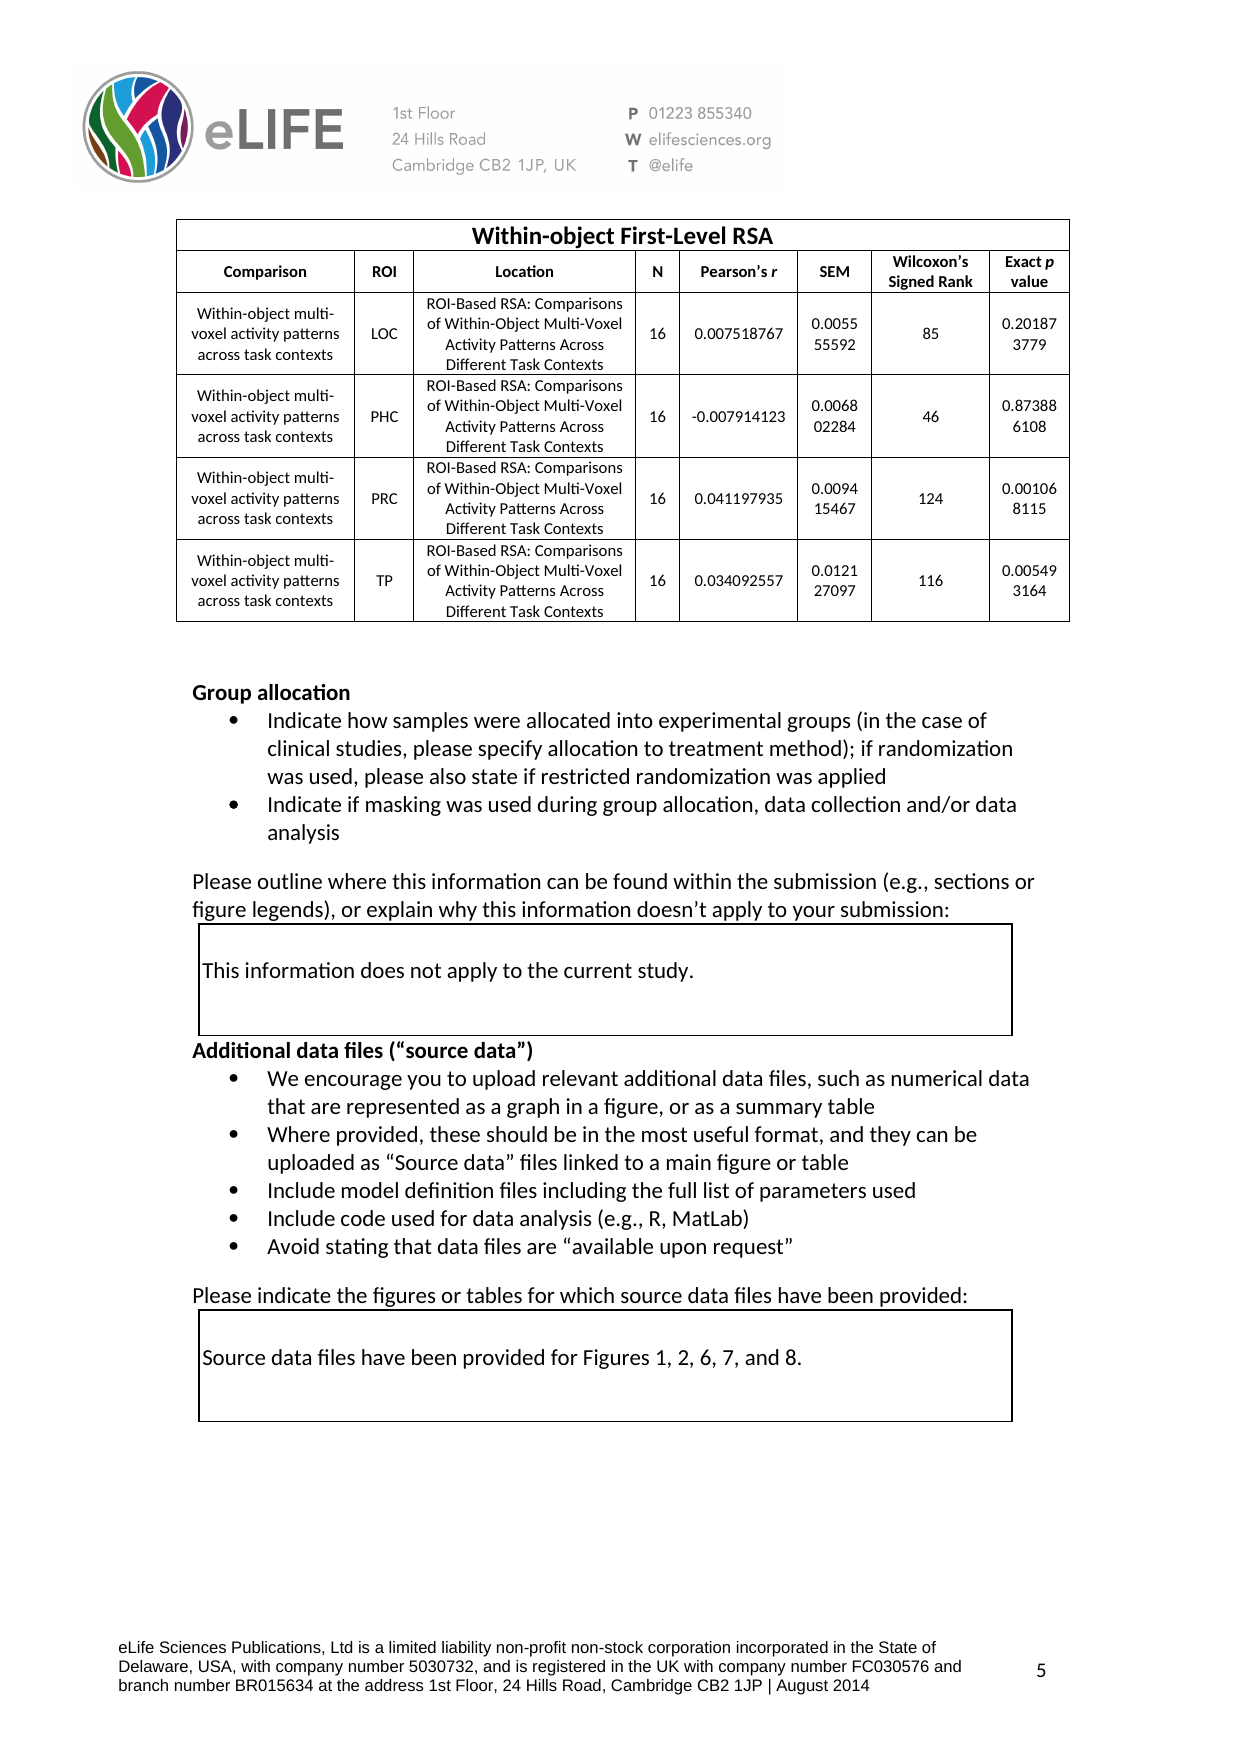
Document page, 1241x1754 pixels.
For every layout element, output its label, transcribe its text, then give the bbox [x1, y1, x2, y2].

table_cell ROI-Based RSA: Comparisons of Within-Object Multi-Voxel Activity Patterns Across Different Task Contexts [414, 458, 635, 539]
table_cell Comparison [177, 251, 354, 292]
text Group allocation [192, 678, 1053, 706]
table_cell PHC [355, 375, 413, 457]
table_cell 124 [872, 458, 989, 539]
list We encourage you to upload relevant additional data files, such as numerical data that are represented as a graph in a figure, or as a summary table [229, 1064, 1053, 1120]
list Avoid stating that data files are “available upon request” [229, 1232, 1053, 1260]
table_cell Within-object multi-voxel activity patterns across task contexts [177, 375, 354, 457]
table_cell 0.012127097 [798, 540, 871, 621]
table_cell 16 [636, 540, 679, 621]
list Indicate how samples were allocated into experimental groups (in the case of clinical studies, please specify allocation to treatment method); if randomization was used, please also state if restricted randomization was applied [229, 706, 1053, 790]
text Please outline where this information can be found within the submission (e.g., sections or figure legends), or explain why this information doesn’t apply to your submission: [192, 867, 1053, 923]
table_cell 0.005493164 [990, 540, 1069, 621]
text Additional data files (“source data”) [192, 953, 1053, 1064]
table_cell 0.006802284 [798, 375, 871, 457]
text Source data files have been provided for Figures 1, 2, 6, 7, and 8. [202, 1343, 1009, 1371]
table_cell Location [414, 251, 635, 292]
table_cell 0.201873779 [990, 293, 1069, 374]
table_cell 0.873886108 [990, 375, 1069, 457]
table_cell 16 [636, 293, 679, 374]
table_cell Wilcoxon’s Signed Rank [872, 251, 989, 292]
table_cell Within-object multi-voxel activity patterns across task contexts [177, 293, 354, 374]
table_cell Exact p value [990, 251, 1069, 292]
table_cell 46 [872, 375, 989, 457]
text Please indicate the figures or tables for which source data files have been provided: [192, 1281, 1053, 1309]
list Include model definition files including the full list of parameters used [229, 1176, 1053, 1204]
table_cell ROI [355, 251, 413, 292]
table_cell 85 [872, 293, 989, 374]
table_cell TP [355, 540, 413, 621]
table_cell 16 [636, 375, 679, 457]
table_cell 0.001068115 [990, 458, 1069, 539]
list Indicate if masking was used during group allocation, data collection and/or data analysis [229, 790, 1053, 846]
table_cell 0.005555592 [798, 293, 871, 374]
list Where provided, these should be in the most useful format, and they can be uploaded as “Source data” files linked to a main figure or table [229, 1120, 1053, 1176]
table_cell 16 [636, 458, 679, 539]
table_cell SEM [798, 251, 871, 292]
table_header Within-object First-Level RSA [177, 220, 1069, 250]
text This information does not apply to the current study. [200, 957, 1011, 987]
table_cell PRC [355, 458, 413, 539]
table_cell 0.041197935 [680, 458, 797, 539]
table_cell 0.034092557 [680, 540, 797, 621]
table_cell 0.007518767 [680, 293, 797, 374]
table_cell ROI-Based RSA: Comparisons of Within-Object Multi-Voxel Activity Patterns Across Different Task Contexts [414, 293, 635, 374]
table_cell Within-object multi-voxel activity patterns across task contexts [177, 540, 354, 621]
table_cell ROI-Based RSA: Comparisons of Within-Object Multi-Voxel Activity Patterns Across Different Task Contexts [414, 540, 635, 621]
table_cell Pearson’s r [680, 251, 797, 292]
table_cell -0.007914123 [680, 375, 797, 457]
table_cell 0.009415467 [798, 458, 871, 539]
list Include code used for data analysis (e.g., R, MatLab) [229, 1204, 1053, 1232]
table_cell 116 [872, 540, 989, 621]
table_cell ROI-Based RSA: Comparisons of Within-Object Multi-Voxel Activity Patterns Across Different Task Contexts [414, 375, 635, 457]
table_cell N [636, 251, 679, 292]
table_cell Within-object multi-voxel activity patterns across task contexts [177, 458, 354, 539]
picture [73, 59, 784, 191]
table_cell LOC [355, 293, 413, 374]
